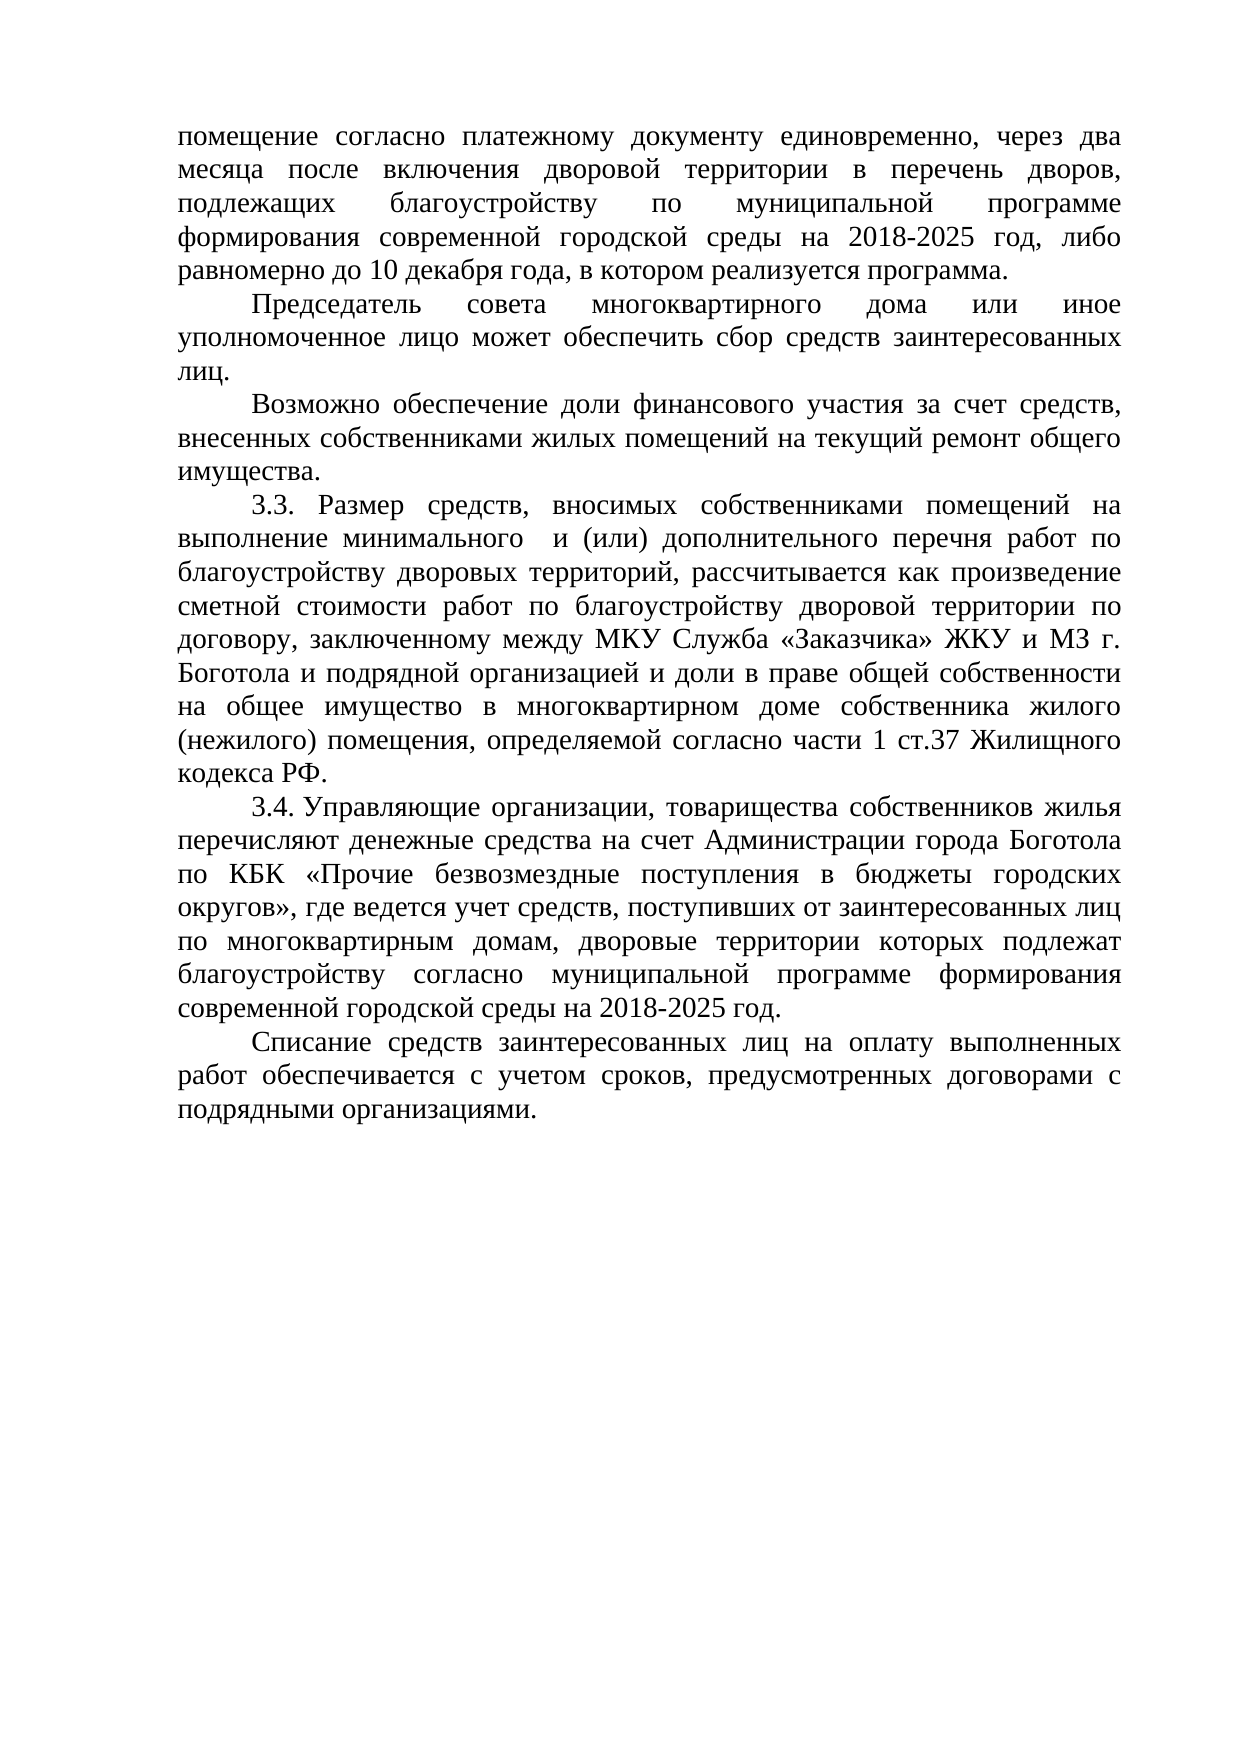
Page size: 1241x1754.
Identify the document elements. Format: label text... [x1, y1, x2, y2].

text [177, 118, 1122, 286]
text Списание средств заинтересованных лиц на оплату выполненных работ обеспечивается с учетом сроков, предусмотренных договорами с подрядными организациями. [177, 1024, 1122, 1124]
text Возможно обеспечение доли финансового участия за счет средств, внесенных собственниками жилых помещений на текущий ремонт общего имущества. [177, 386, 1122, 487]
text 3.4. Управляющие организации, товарищества собственников жилья перечисляют денежные средства на счет Администрации города Боготола по КБК «Прочие безвозмездные поступления в бюджеты городских округов», где ведется учет средств, поступивших от заинтересованных лиц по многоквартирным домам, дворовые территории которых подлежат благоустройству согласно муниципальной программе формирования современной городской среды на 2018-2025 год. [177, 789, 1122, 1024]
text Председатель совета многоквартирного дома или иное уполномоченное лицо может обеспечить сбор средств заинтересованных лиц. [177, 286, 1122, 386]
text 3.3. Размер средств, вносимых собственниками помещений на выполнение минимального и (или) дополнительного перечня работ по благоустройству дворовых территорий, рассчитывается как произведение сметной стоимости работ по благоустройству дворовой территории по договору, заключенному между МКУ Служба «Заказчика» ЖКУ и МЗ г. Боготола и подрядной организацией и доли в праве общей собственности на общее имущество в многоквартирном доме собственника жилого (нежилого) помещения, определяемой согласно части 1 ст.37 Жилищного кодекса РФ. [177, 487, 1122, 789]
